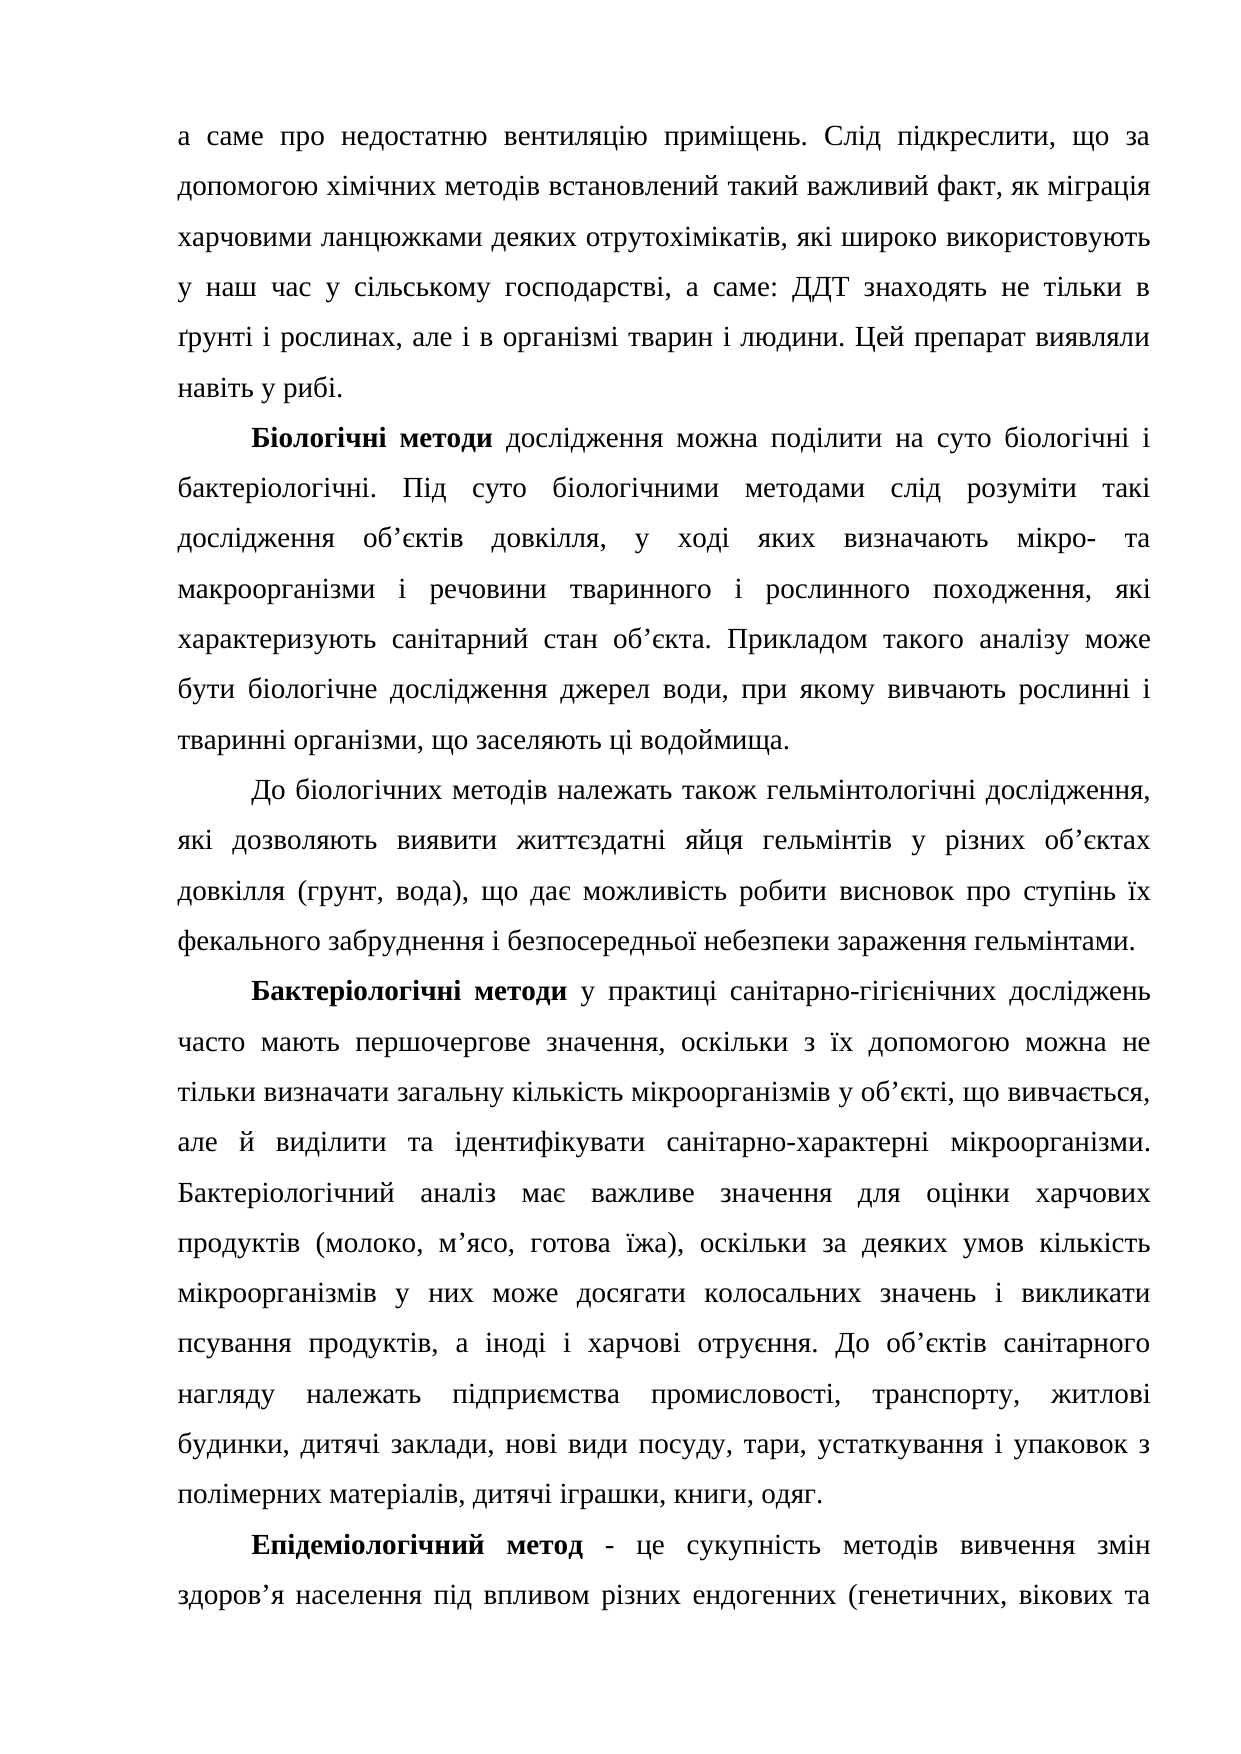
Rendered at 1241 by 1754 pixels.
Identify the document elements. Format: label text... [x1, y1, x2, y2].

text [177, 1527, 1152, 1611]
text Бактеріологічні методи у практиці санітарно-гігієнічних досліджень часто мають першочергове значення, оскільки з їх допомогою можна не тільки визначати загальну кількість мікроорганізмів у об’єкті, що вивчається, але й виділити та ідентифікувати санітарно-характерні мікроорганізми. Бактеріологічний аналіз має важливе значення для оцінки харчових продуктів (молоко, м’ясо, готова їжа), оскільки за деяких умов кількість мікроорганізмів у них може досягати колосальних значень і викликати псування продуктів, а іноді і харчові отруєння. До об’єктів санітарного нагляду належать підприємства промисловості, транспорту, житлові будинки, дитячі заклади, нові види посуду, тари, устаткування і упаковок з полімерних матеріалів, дитячі іграшки, книги, одяг. [177, 973, 1152, 1510]
text Біологічні методи дослідження можна поділити на суто біологічні і бактеріологічні. Під суто біологічними методами слід розуміти такі дослідження об’єктів довкілля, у ході яких визначають мікро- та макроорганізми і речовини тваринного і рослинного походження, які характеризують санітарний стан об’єкта. Прикладом такого аналізу може бути біологічне дослідження джерел води, при якому вивчають рослинні і тваринні організми, що заселяють ці водоймища. [177, 420, 1152, 755]
text До біологічних методів належать також гельмінтологічні дослідження, які дозволяють виявити життєздатні яйця гельмінтів у різних об’єктах довкілля (грунт, вода), що дає можливість робити висновок про ступінь їх фекального забруднення і безпосередньої небезпеки зараження гельмінтами. [177, 772, 1152, 957]
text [177, 118, 1152, 403]
